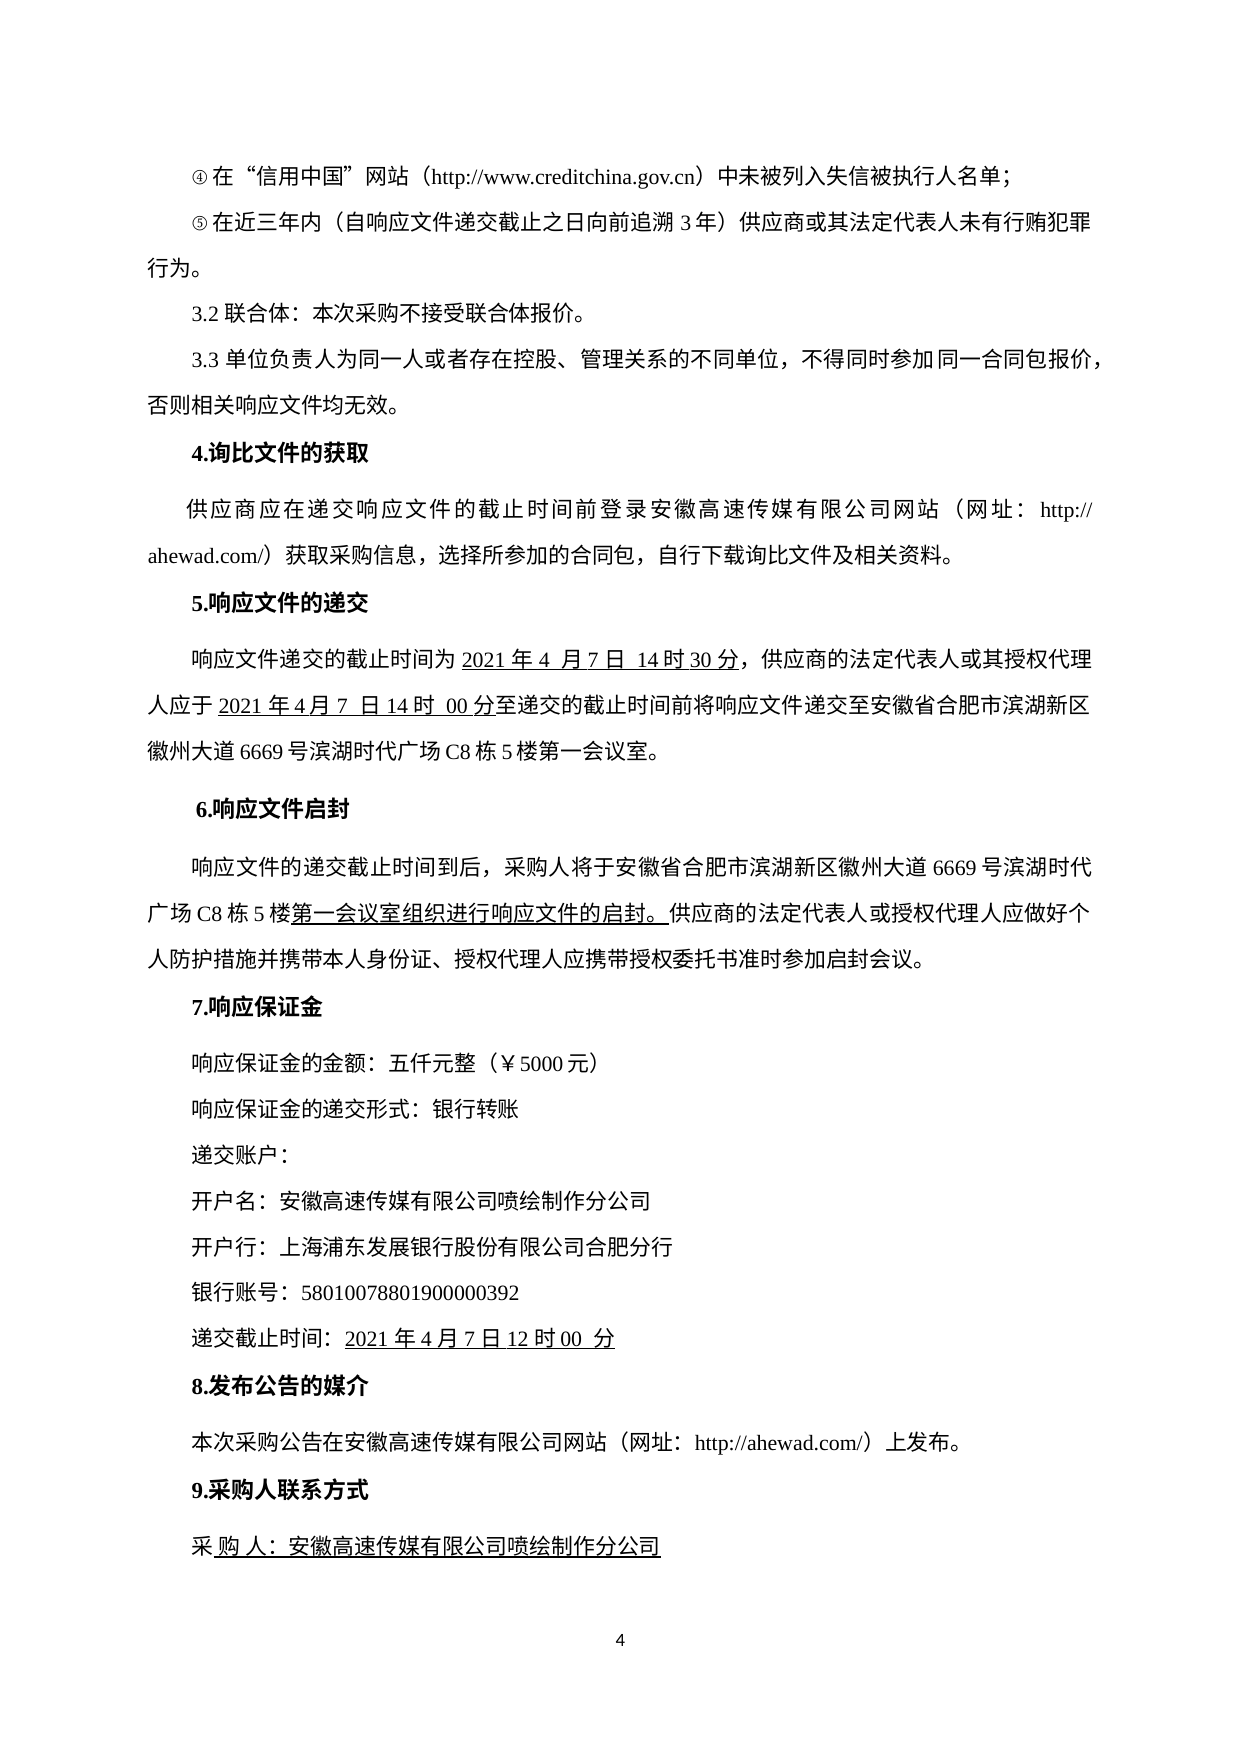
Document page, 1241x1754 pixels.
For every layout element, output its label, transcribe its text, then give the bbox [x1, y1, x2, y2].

text 6.响应文件启封 [149, 781, 1092, 827]
subtitle 7.响应保证金 [191, 989, 1092, 1022]
text 银行账号：58010078801900000392 [148, 1264, 1092, 1310]
subtitle 4.询比文件的获取 [191, 435, 1092, 468]
text 开户名：安徽高速传媒有限公司喷绘制作分公司 [148, 1172, 1092, 1218]
subtitle 8.发布公告的媒介 [191, 1368, 1092, 1401]
text 开户行：上海浦东发展银行股份有限公司合肥分行 [148, 1218, 1092, 1264]
text 响应文件的递交截止时间到后，采购人将于安徽省合肥市滨湖新区徽州大道6669号滨湖时代广场C8栋5楼第一会议室组织进行响应文件的启封。供应商的法定代表人或授权代理人应做好个人防护措施并携带本人身份证、授权代理人应携带授权委托书准时参加启封会议。 [148, 839, 1092, 977]
text 本次采购公告在安徽高速传媒有限公司网站（网址：http://ahewad.com/）上发布。 [148, 1414, 1092, 1460]
text 递交截止时间：2021 年 4 月 7 日12 时00 分 [148, 1310, 1092, 1356]
text 响应保证金的递交形式：银行转账 [148, 1081, 1092, 1127]
text 响应保证金的金额：五仟元整（￥5000元） [148, 1035, 1092, 1081]
subtitle 9.采购人联系方式 [191, 1472, 1092, 1506]
text 响应文件递交的截止时间为 2021 年 4 月7 日 14时30 分，供应商的法定代表人或其授权代理人应于2021 年4月 7 日 14 时 00 分至递交的截止时间前将响应文件递交至安徽省合肥市滨湖新区徽州大道6669号滨湖时代广场C8栋5楼第一会议室。 [148, 631, 1092, 768]
text 递交账户： [148, 1127, 1092, 1172]
text 3.3 单位负责人为同一人或者存在控股、管理关系的不同单位，不得同时参加同一合同包报价，否则相关响应文件均无效。 [148, 331, 1092, 423]
text 3.2 联合体：本次采购不接受联合体报价。 [148, 285, 1092, 331]
text ⑤在近三年内（自响应文件递交截止之日向前追溯3年）供应商或其法定代表人未有行贿犯罪行为。 [148, 193, 1092, 285]
text 供应商应在递交响应文件的截止时间前登录安徽高速传媒有限公司网站（网址：http://ahewad.com/）获取采购信息，选择所参加的合同包，自行下载询比文件及相关资料。 [148, 481, 1092, 573]
subtitle 5.响应文件的递交 [191, 585, 1092, 618]
text 采 购 人：安徽高速传媒有限公司喷绘制作分公司 [148, 1518, 1092, 1564]
text ④在“信用中国”网站（http://www.creditchina.gov.cn）中未被列入失信被执行人名单； [148, 148, 1092, 193]
